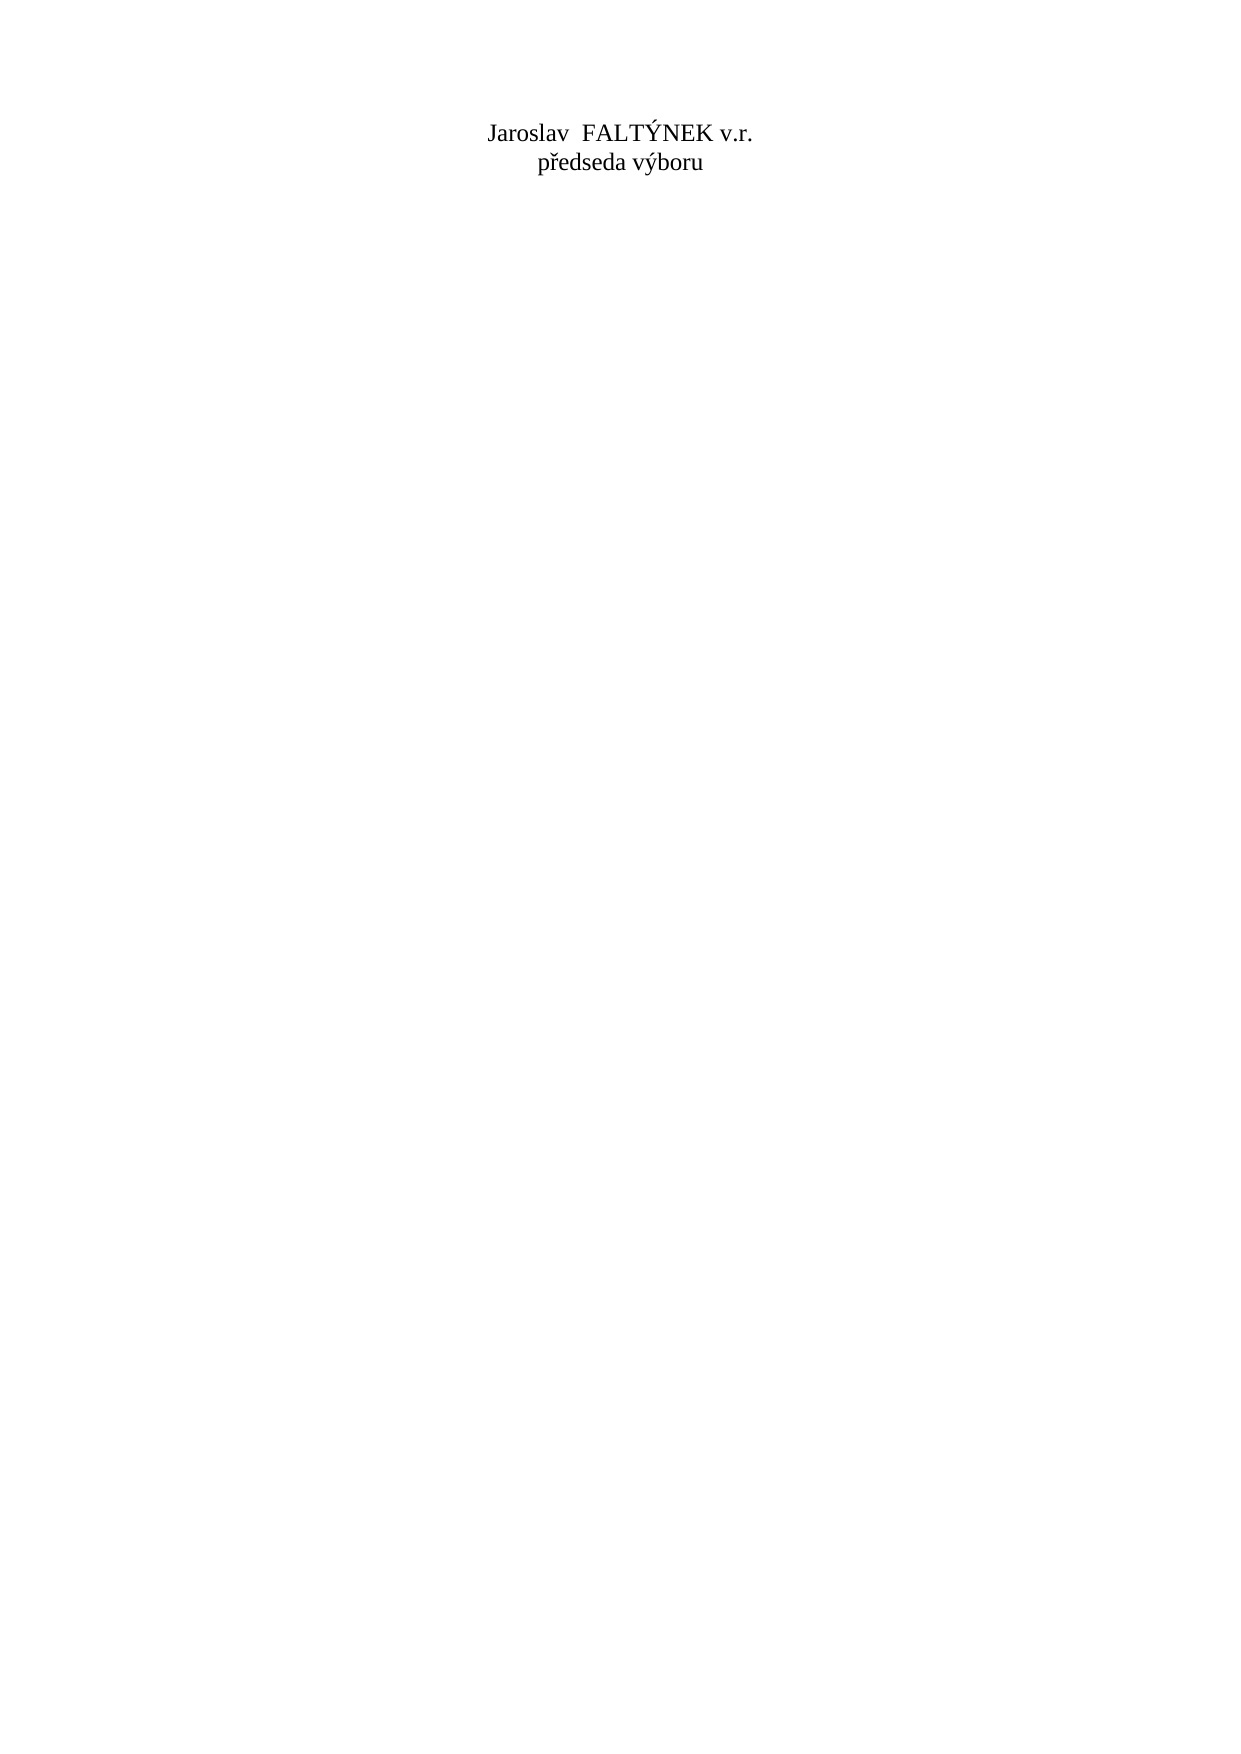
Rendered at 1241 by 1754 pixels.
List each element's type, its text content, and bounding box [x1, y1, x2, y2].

text předseda výboru [148, 147, 1092, 176]
text Jaroslav FALTÝNEK v.r. [148, 118, 1092, 147]
